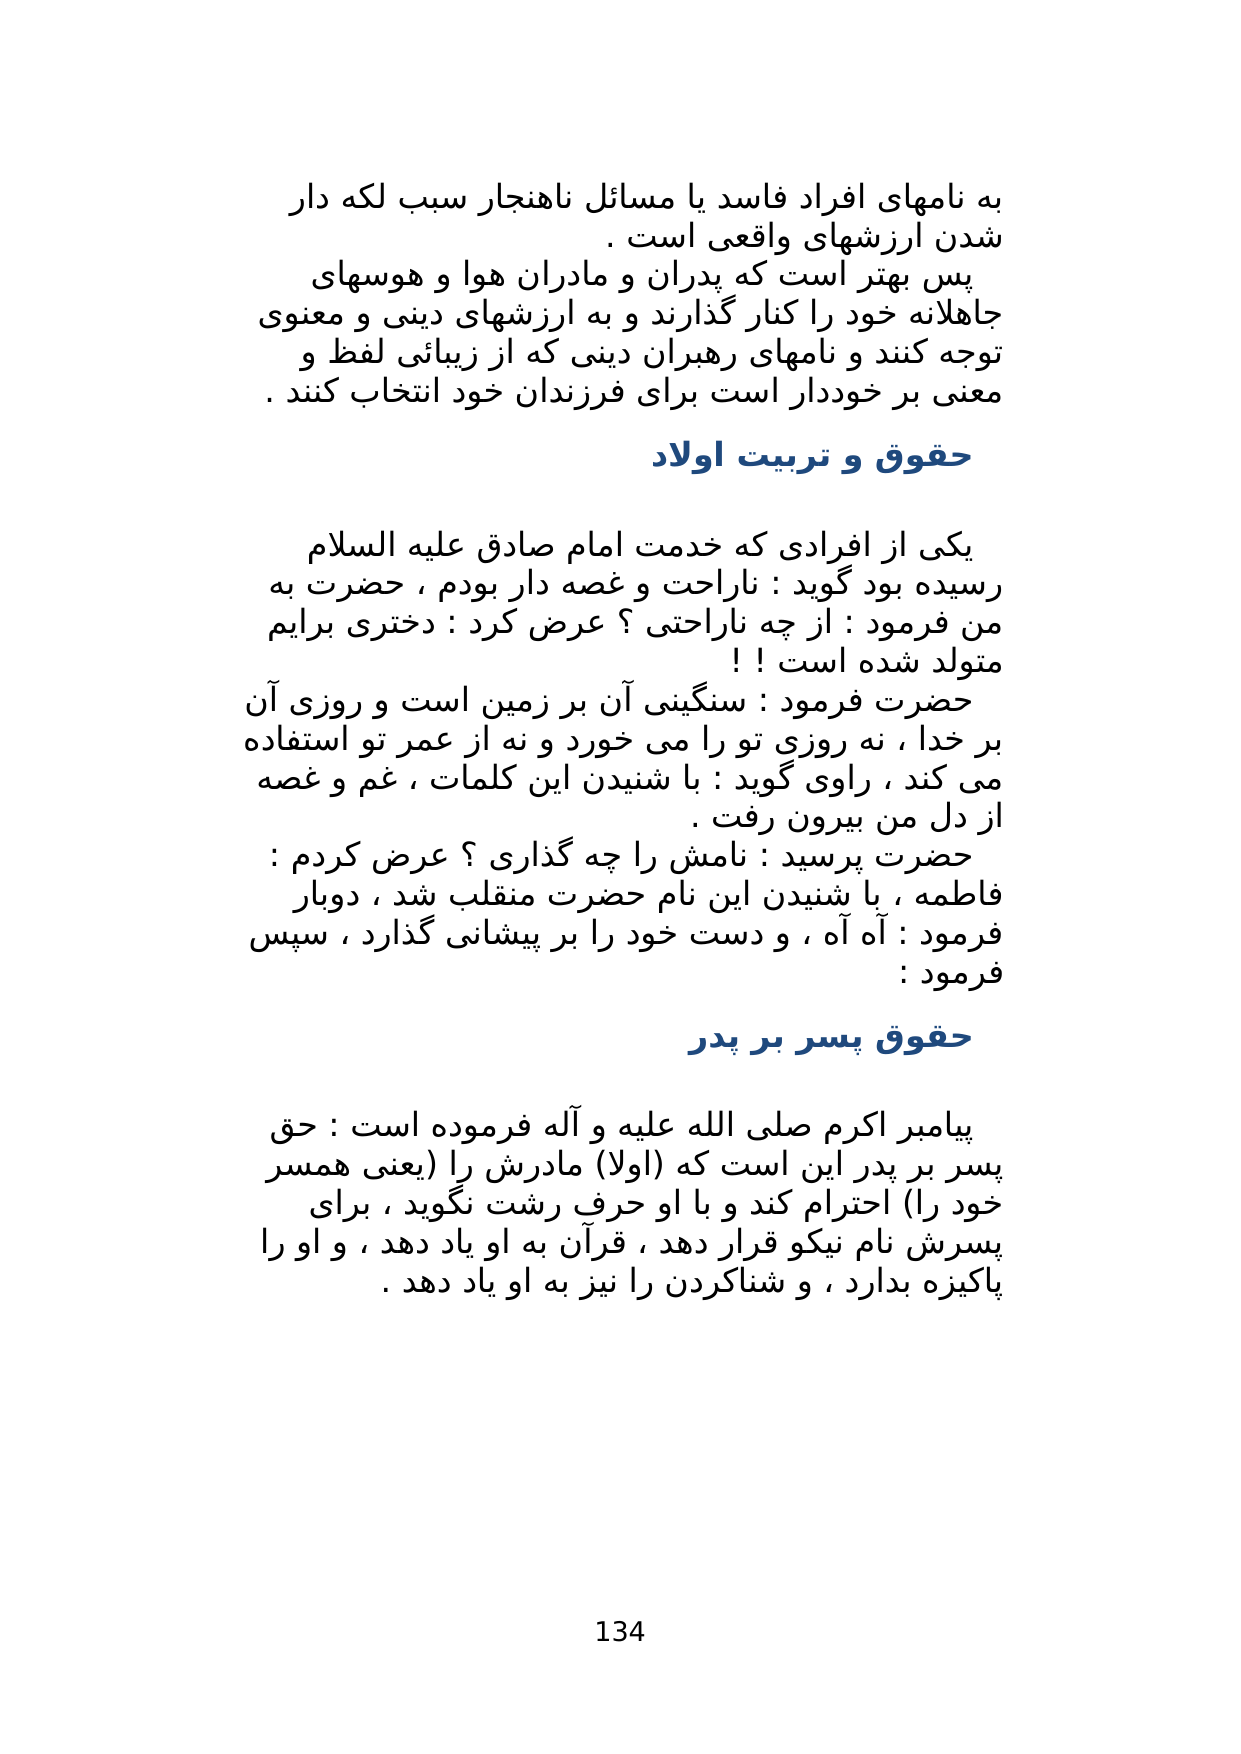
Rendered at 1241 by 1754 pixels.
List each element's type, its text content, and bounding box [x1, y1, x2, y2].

subtitle حقوق پسر بر پدر [236, 1016, 1004, 1055]
text حضرت فرمود : سنگینی آن بر زمین است و روزی آن بر خدا ، نه روزی تو را می خورد و نه از عمر تو استفاده می کند ، راوی گوید : با شنیدن این کلمات ، غم و غصه از دل من بیرون رفت . [236, 680, 1004, 836]
text حضرت پرسید : نامش را چه گذاری ؟ عرض کردم : فاطمه ، با شنیدن این نام حضرت منقلب شد ، دوبار فرمود : آه آه ، و دست خود را بر پیشانی گذارد ، سپس فرمود : [236, 836, 1004, 991]
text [236, 177, 1004, 255]
subtitle حقوق و تربیت اولاد [236, 435, 1004, 474]
text پیامبر اکرم صلی الله علیه و آله فرموده است : حق پسر بر پدر این است که (اولا) مادرش را (یعنی همسر خود را) احترام کند و با او حرف رشت نگوید ، برای پسرش نام نیکو قرار دهد ، قرآن به او یاد دهد ، و او را پاکیزه بدارد ، و شناکردن را نیز به او یاد دهد . [236, 1106, 1004, 1300]
text یکی از افرادی که خدمت امام صادق علیه السلام رسیده بود گوید : ناراحت و غصه دار بودم ، حضرت به من فرمود : از چه ناراحتی ؟ عرض کرد : دختری برایم متولد شده است ! ! [236, 525, 1004, 680]
text پس بهتر است که پدران و مادران هوا و هوسهای جاهلانه خود را کنار گذارند و به ارزشهای دینی و معنوی توجه کنند و نامهای رهبران دینی که از زیبائی لفظ و معنی بر خوددار است برای فرزندان خود انتخاب کنند . [236, 255, 1004, 410]
